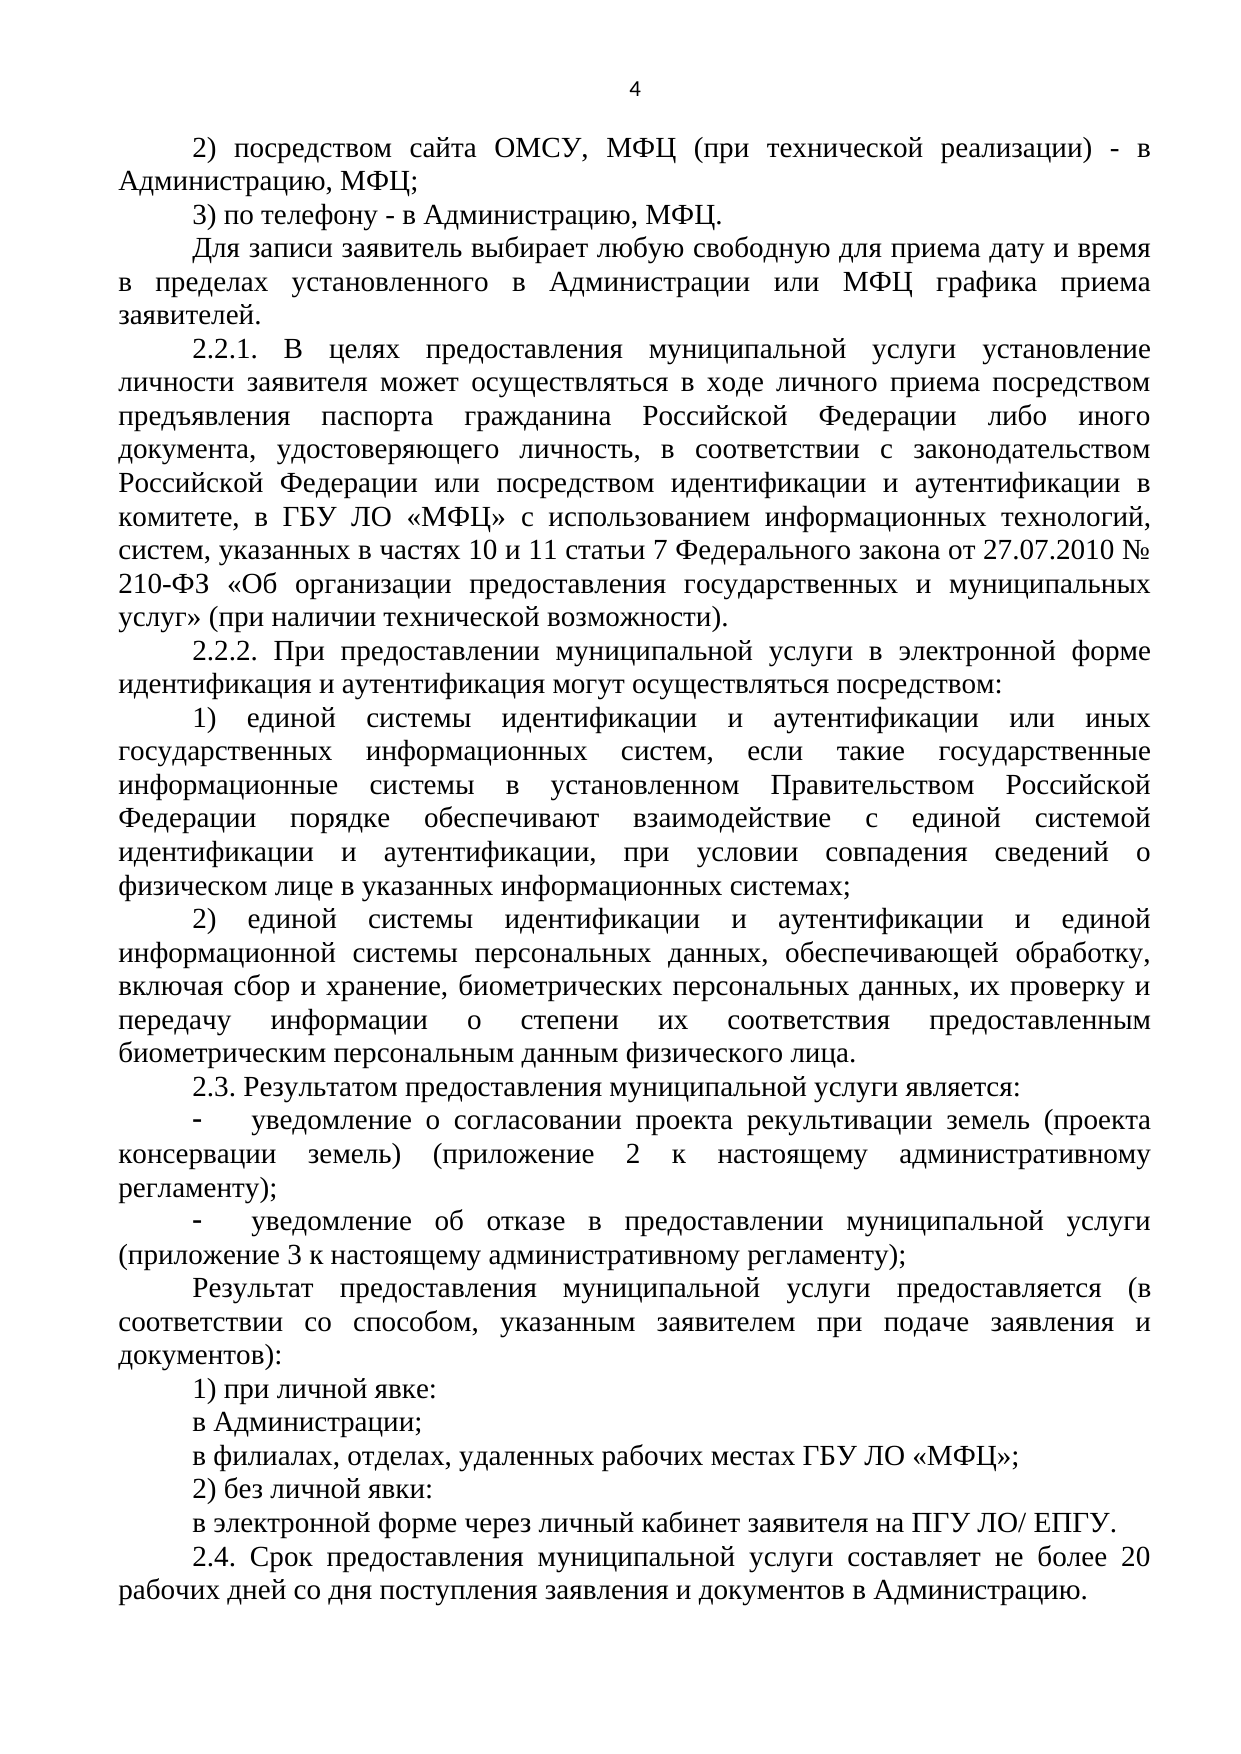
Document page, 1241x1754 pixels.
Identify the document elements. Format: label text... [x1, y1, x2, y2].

text 2) единой системы идентификации и аутентификации и единой информационной системы персональных данных, обеспечивающей обработку, включая сбор и хранение, биометрических персональных данных, их проверку и передачу информации о степени их соответствия предоставленным биометрическим персональным данным физического лица. [118, 901, 1152, 1069]
text 2.2.2. При предоставлении муниципальной услуги в электронной форме идентификация и аутентификация могут осуществляться посредством: [118, 633, 1152, 700]
text в филиалах, отделах, удаленных рабочих местах ГБУ ЛО «МФЦ»; [118, 1438, 1152, 1472]
text 1) при личной явке: [118, 1371, 1152, 1404]
text в Администрации; [118, 1404, 1152, 1438]
list уведомление об отказе в предоставлении муниципальной услуги (приложение 3 к настоящему административному регламенту); [118, 1203, 1152, 1270]
text 2.4. Срок предоставления муниципальной услуги составляет не более 20 рабочих дней со дня поступления заявления и документов в Администрацию. [118, 1539, 1152, 1606]
text 2) посредством сайта ОМСУ, МФЦ (при технической реализации) - в Администрацию, МФЦ; [118, 130, 1152, 197]
text 2.3. Результатом предоставления муниципальной услуги является: [118, 1069, 1152, 1102]
text 1) единой системы идентификации и аутентификации или иных государственных информационных систем, если такие государственные информационные системы в установленном Правительством Российской Федерации порядке обеспечивают взаимодействие с единой системой идентификации и аутентификации, при условии совпадения сведений о физическом лице в указанных информационных системах; [118, 700, 1152, 901]
text Для записи заявитель выбирает любую свободную для приема дату и время в пределах установленного в Администрации или МФЦ графика приема заявителей. [118, 230, 1152, 331]
text 2.2.1. В целях предоставления муниципальной услуги установление личности заявителя может осуществляться в ходе личного приема посредством предъявления паспорта гражданина Российской Федерации либо иного документа, удостоверяющего личность, в соответствии с законодательством Российской Федерации или посредством идентификации и аутентификации в комитете, в ГБУ ЛО «МФЦ» с использованием информационных технологий, систем, указанных в частях 10 и 11 статьи 7 Федерального закона от 27.07.2010 № 210-ФЗ «Об организации предоставления государственных и муниципальных услуг» (при наличии технической возможности). [118, 331, 1152, 633]
text Результат предоставления муниципальной услуги предоставляется (в соответствии со способом, указанным заявителем при подаче заявления и документов): [118, 1270, 1152, 1371]
text в электронной форме через личный кабинет заявителя на ПГУ ЛО/ ЕПГУ. [118, 1505, 1152, 1539]
text 2) без личной явки: [118, 1472, 1152, 1505]
list уведомление о согласовании проекта рекультивации земель (проекта консервации земель) (приложение 2 к настоящему административному регламенту); [118, 1102, 1152, 1203]
text 3) по телефону - в Администрацию, МФЦ. [118, 197, 1152, 230]
